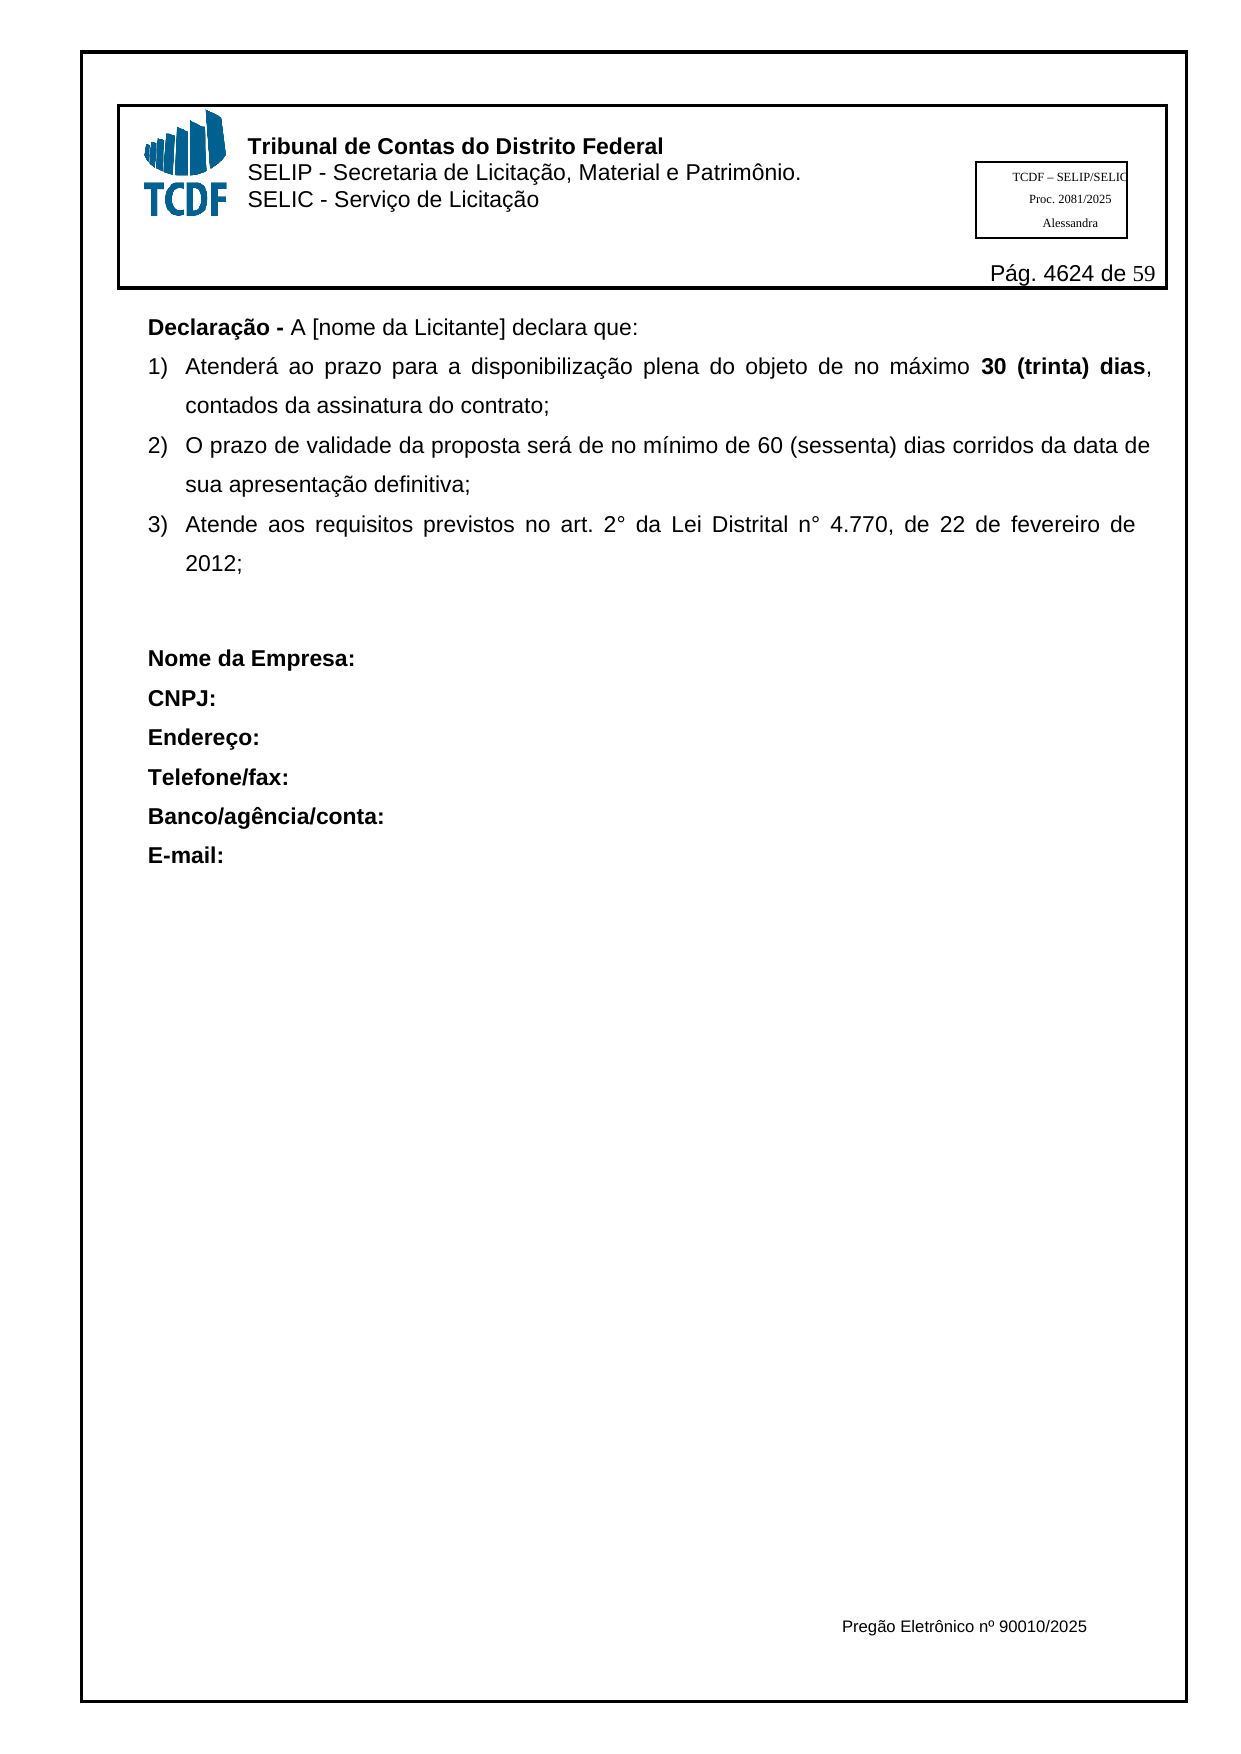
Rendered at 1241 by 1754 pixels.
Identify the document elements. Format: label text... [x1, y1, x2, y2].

list Atenderá ao prazo para a disponibilização plena do objeto de no máximo 30 (trinta) dias, contados da assinatura do contrato; [148, 353, 1152, 419]
text CNPJ: [148, 684, 1152, 711]
text E-mail: [148, 842, 1152, 869]
text Endereço: [148, 724, 1152, 750]
list Atende aos requisitos previstos no art. 2° da Lei Distrital n° 4.770, de 22 de fevereiro de 2012; [148, 511, 1137, 577]
text Nome da Empresa: [148, 645, 1152, 671]
text Declaração - A [nome da Licitante] declara que: [148, 313, 1152, 340]
list O prazo de validade da proposta será de no mínimo de 60 (sessenta) dias corridos da data de sua apresentação definitiva; [148, 432, 1152, 498]
text Telefone/fax: [148, 763, 1152, 790]
picture [129, 107, 241, 218]
text Banco/agência/conta: [148, 803, 1152, 829]
